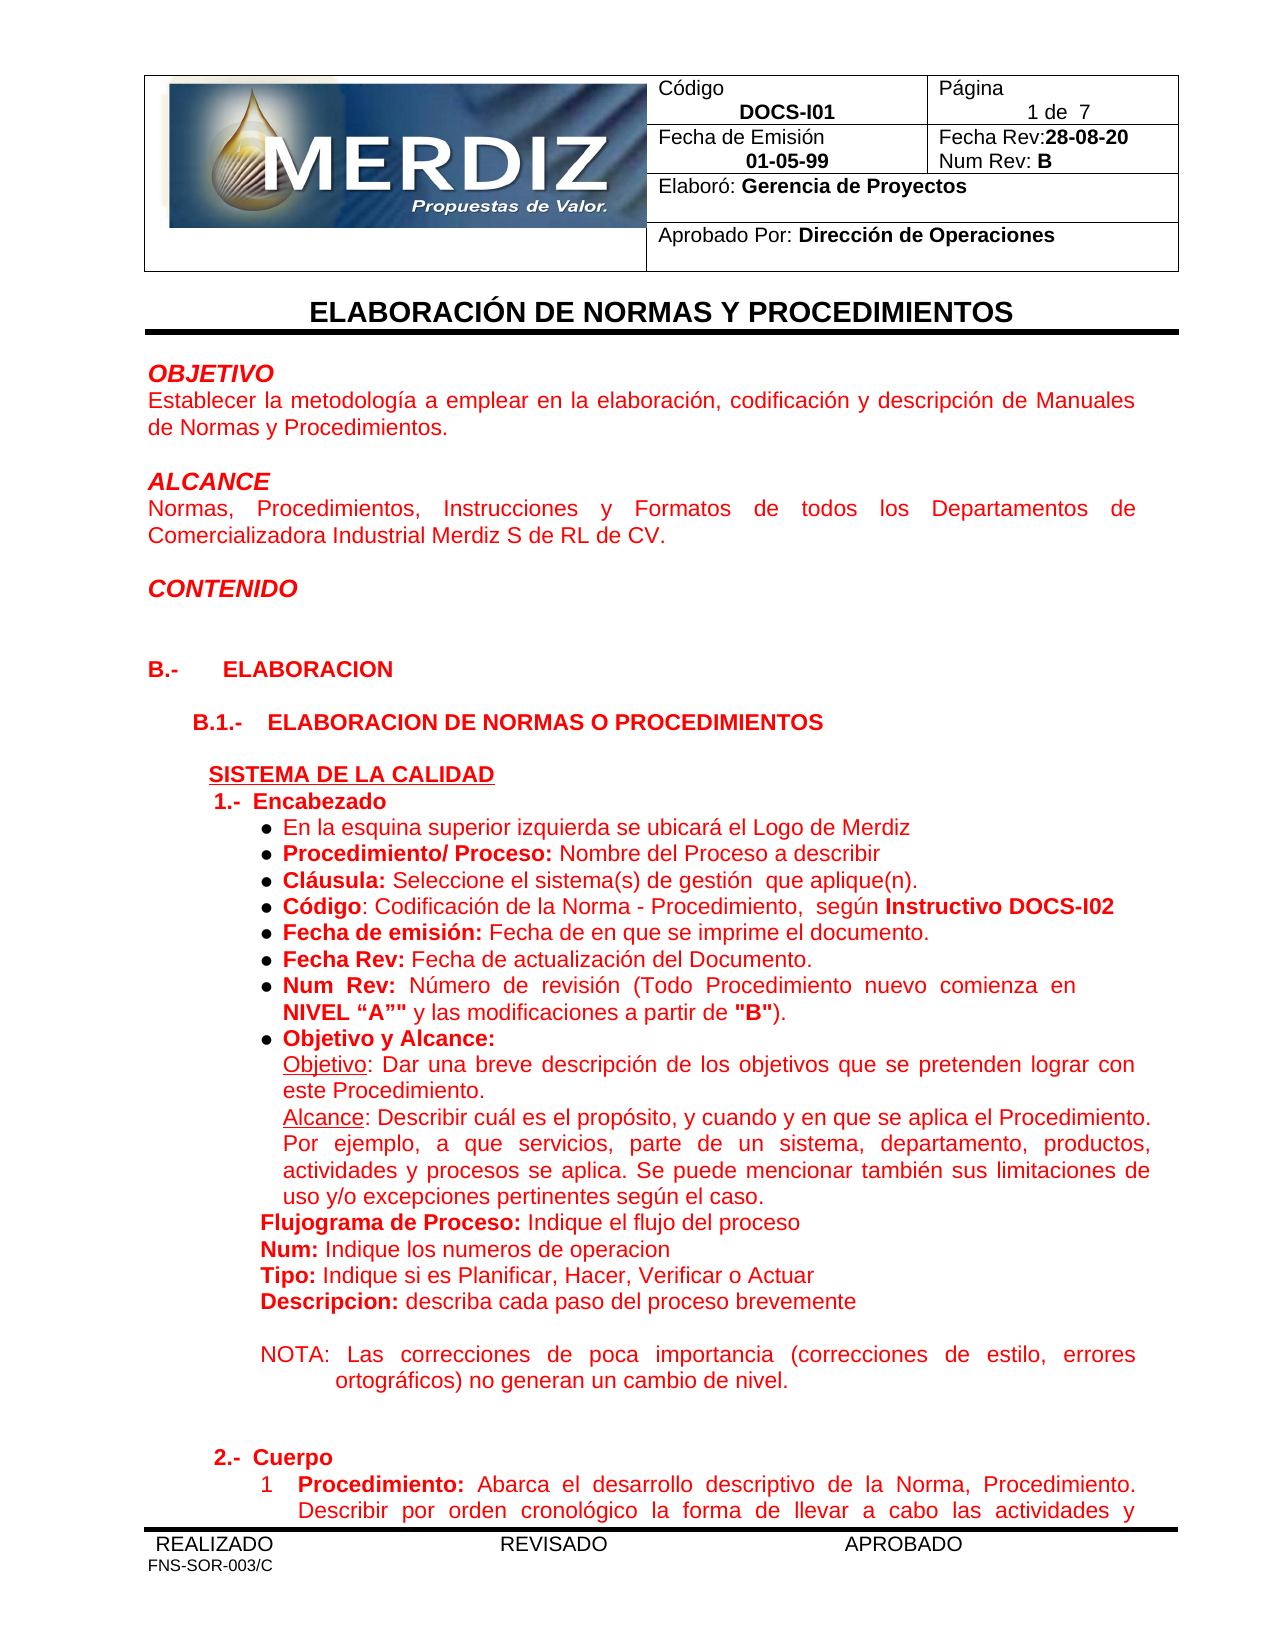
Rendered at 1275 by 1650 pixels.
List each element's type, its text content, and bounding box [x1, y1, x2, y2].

text Tipo: Indique si es Planificar, Hacer, Verificar o Actuar [260, 1262, 1137, 1288]
text B.1.- ELABORACION DE NORMAS O PROCEDIMIENTOS [192, 708, 1137, 735]
text NOTA: Las correcciones de poca importancia (correcciones de estilo, errores ortográficos) no generan un cambio de nivel. [260, 1341, 1137, 1394]
text Cláusula: Seleccione el sistema(s) de gestión que aplique(n). [260, 867, 1137, 893]
text Establecer la metodología a emplear en la elaboración, codificación y descripción de Manuales de Normas y Procedimientos. [148, 387, 1137, 440]
subtitle SISTEMA DE LA CALIDAD [148, 761, 1137, 788]
text Normas, Procedimientos, Instrucciones y Formatos de todos los Departamentos de Comercializadora Industrial Merdiz S de RL de CV. [148, 495, 1137, 548]
text CONTENIDO [148, 574, 1137, 603]
text Código: Codificación de la Norma - Procedimiento, según Instructivo DOCS-I02 [260, 893, 1137, 919]
text OBJETIVO [148, 359, 1152, 387]
text 1.- Encabezado [214, 788, 1137, 814]
text 2.- Cuerpo [214, 1444, 1137, 1471]
text Objetivo y Alcance: [260, 1025, 1137, 1051]
text Fecha Rev: Fecha de actualización del Documento. [260, 946, 1137, 972]
text Num: Indique los numeros de operacion [260, 1236, 1137, 1262]
text Alcance: Describir cuál es el propósito, y cuando y en que se aplica el Procedimiento. Por ejemplo, a que servicios, parte de un sistema, departamento, productos, actividades y procesos se aplica. Se puede mencionar también sus limitaciones de uso y/o excepciones pertinentes según el caso. [260, 1104, 1152, 1209]
text Objetivo: Dar una breve descripción de los objetivos que se pretenden lograr con este Procedimiento. [260, 1051, 1137, 1104]
text En la esquina superior izquierda se ubicará el Logo de Merdiz [260, 814, 1137, 840]
text B.- ELABORACION [148, 656, 1137, 682]
text Fecha de emisión: Fecha de en que se imprime el documento. [260, 919, 1077, 946]
text Procedimiento/ Proceso: Nombre del Proceso a describir [260, 840, 1137, 867]
text Flujograma de Proceso: Indique el flujo del proceso [260, 1209, 1137, 1236]
text Descripcion: describa cada paso del proceso brevemente [260, 1288, 1137, 1315]
text ALCANCE [148, 467, 1137, 495]
picture [156, 76, 647, 228]
text Num Rev: Número de revisión (Todo Procedimiento nuevo comienza en NIVEL “A”" y las modificaciones a partir de "B"). [260, 972, 1077, 1025]
